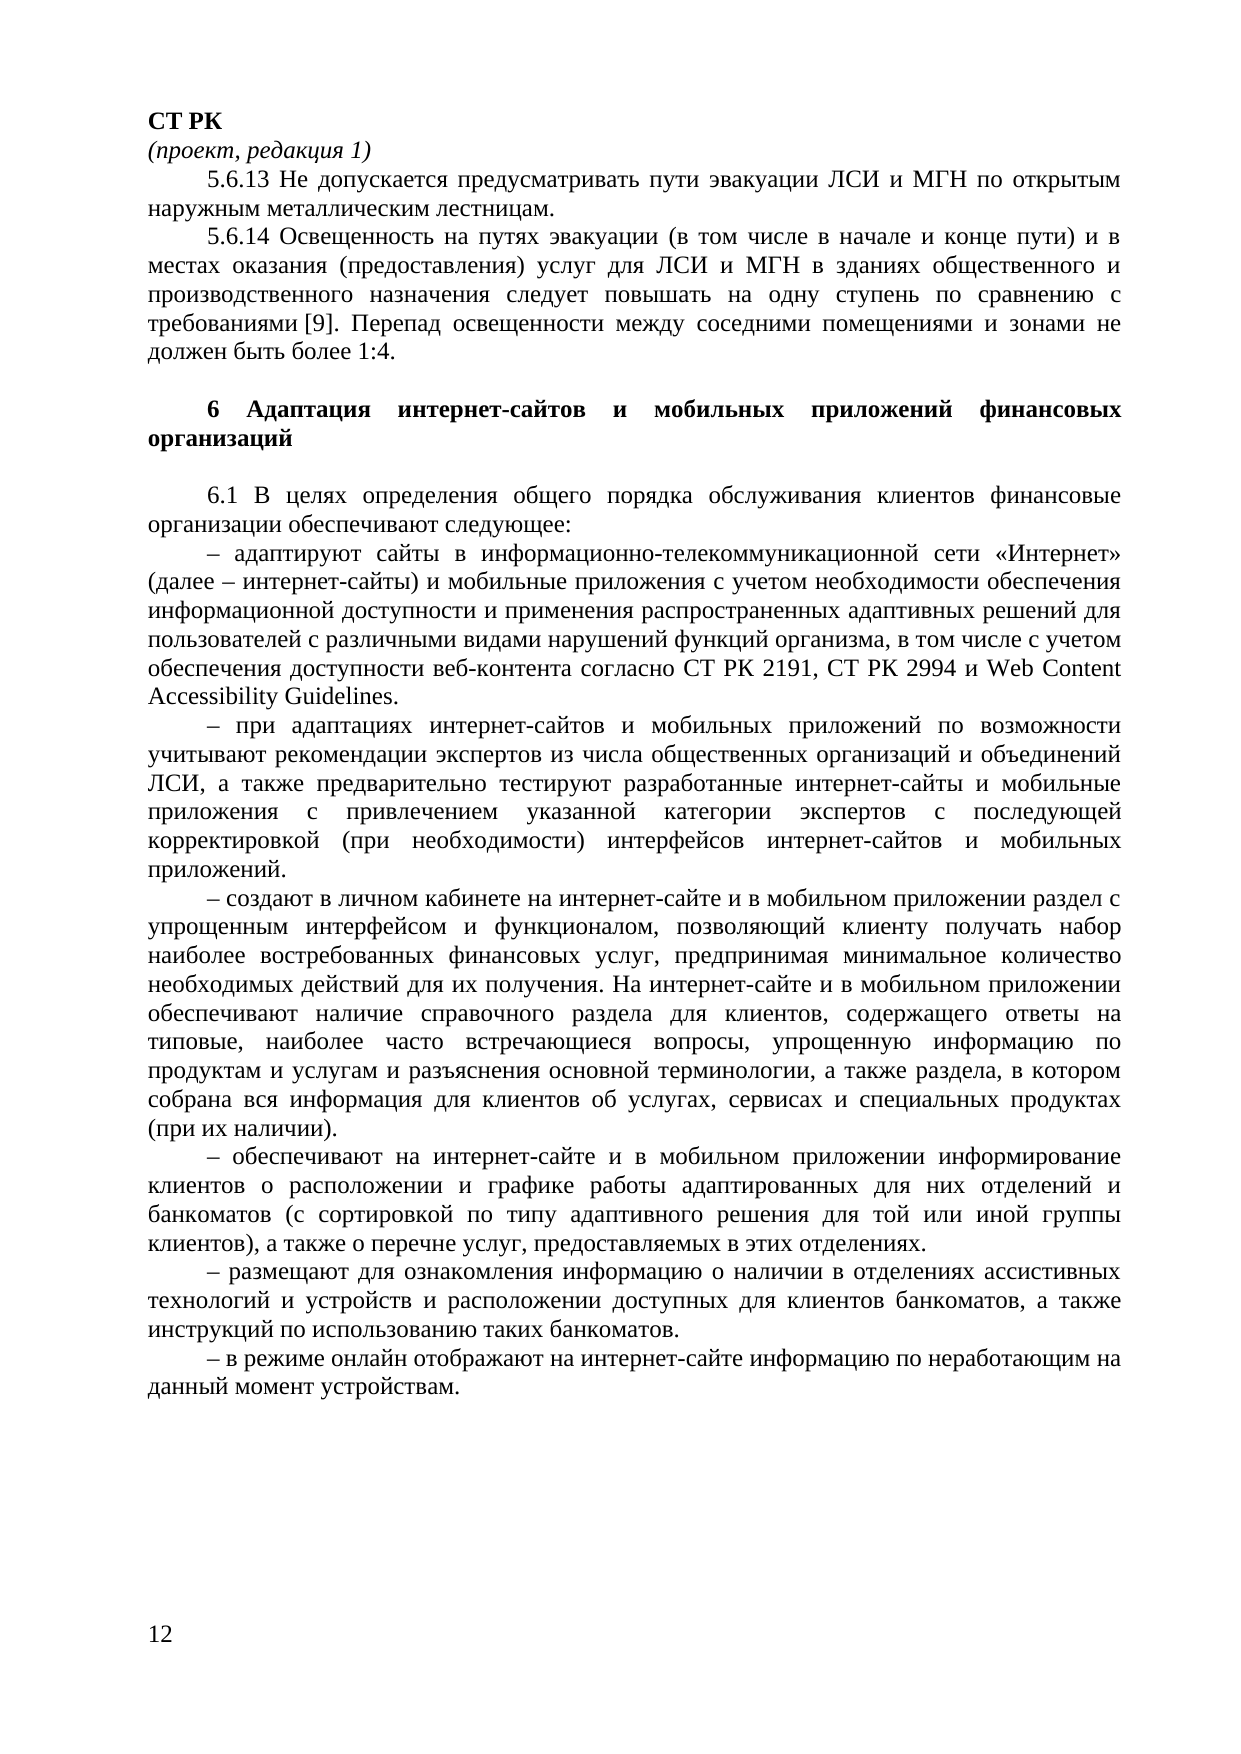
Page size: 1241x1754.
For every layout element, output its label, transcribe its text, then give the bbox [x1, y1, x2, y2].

text – размещают для ознакомления информацию о наличии в отделениях ассистивных технологий и устройств и расположении доступных для клиентов банкоматов, а также инструкций по использованию таких банкоматов. [148, 1256, 1122, 1343]
text – создают в личном кабинете на интернет-сайте и в мобильном приложении раздел с упрощенным интерфейсом и функционалом, позволяющий клиенту получать набор наиболее востребованных финансовых услуг, предпринимая минимальное количество необходимых действий для их получения. На интернет-сайте и в мобильном приложении обеспечивают наличие справочного раздела для клиентов, содержащего ответы на типовые, наиболее часто встречающиеся вопросы, упрощенную информацию по продуктам и услугам и разъяснения основной терминологии, а также раздела, в котором собрана вся информация для клиентов об услугах, сервисах и специальных продуктах (при их наличии). [148, 883, 1122, 1141]
text – в режиме онлайн отображают на интернет-сайте информацию по неработающим на данный момент устройствам. [148, 1343, 1122, 1400]
text 5.6.14 Освещенность на путях эвакуации (в том числе в начале и конце пути) и в местах оказания (предоставления) услуг для ЛСИ и МГН в зданиях общественного и производственного назначения следует повышать на одну ступень по сравнению с требованиями [9]. Перепад освещенности между соседними помещениями и зонами не должен быть более 1:4. [148, 221, 1122, 365]
text – обеспечивают на интернет-сайте и в мобильном приложении информирование клиентов о расположении и графике работы адаптированных для них отделений и банкоматов (с сортировкой по типу адаптивного решения для той или иной группы клиентов), а также о перечне услуг, предоставляемых в этих отделениях. [148, 1141, 1122, 1256]
text – при адаптациях интернет-сайтов и мобильных приложений по возможности учитывают рекомендации экспертов из числа общественных организаций и объединений ЛСИ, а также предварительно тестируют разработанные интернет-сайты и мобильные приложения с привлечением указанной категории экспертов с последующей корректировкой (при необходимости) интерфейсов интернет-сайтов и мобильных приложений. [148, 710, 1122, 883]
text – адаптируют сайты в информационно-телекоммуникационной сети «Интернет» (далее – интернет-сайты) и мобильные приложения с учетом необходимости обеспечения информационной доступности и применения распространенных адаптивных решений для пользователей с различными видами нарушений функций организма, в том числе с учетом обеспечения доступности веб-контента согласно СТ РК 2191, СТ РК 2994 и Web Content Accessibility Guidelines. [148, 538, 1122, 710]
text 6.1 В целях определения общего порядка обслуживания клиентов финансовые организации обеспечивают следующее: [148, 480, 1122, 538]
text 6 Адаптация интернет-сайтов и мобильных приложений финансовых организаций [148, 394, 1122, 451]
text 5.6.13 Не допускается предусматривать пути эвакуации ЛСИ и МГН по открытым наружным металлическим лестницам. [148, 164, 1122, 221]
